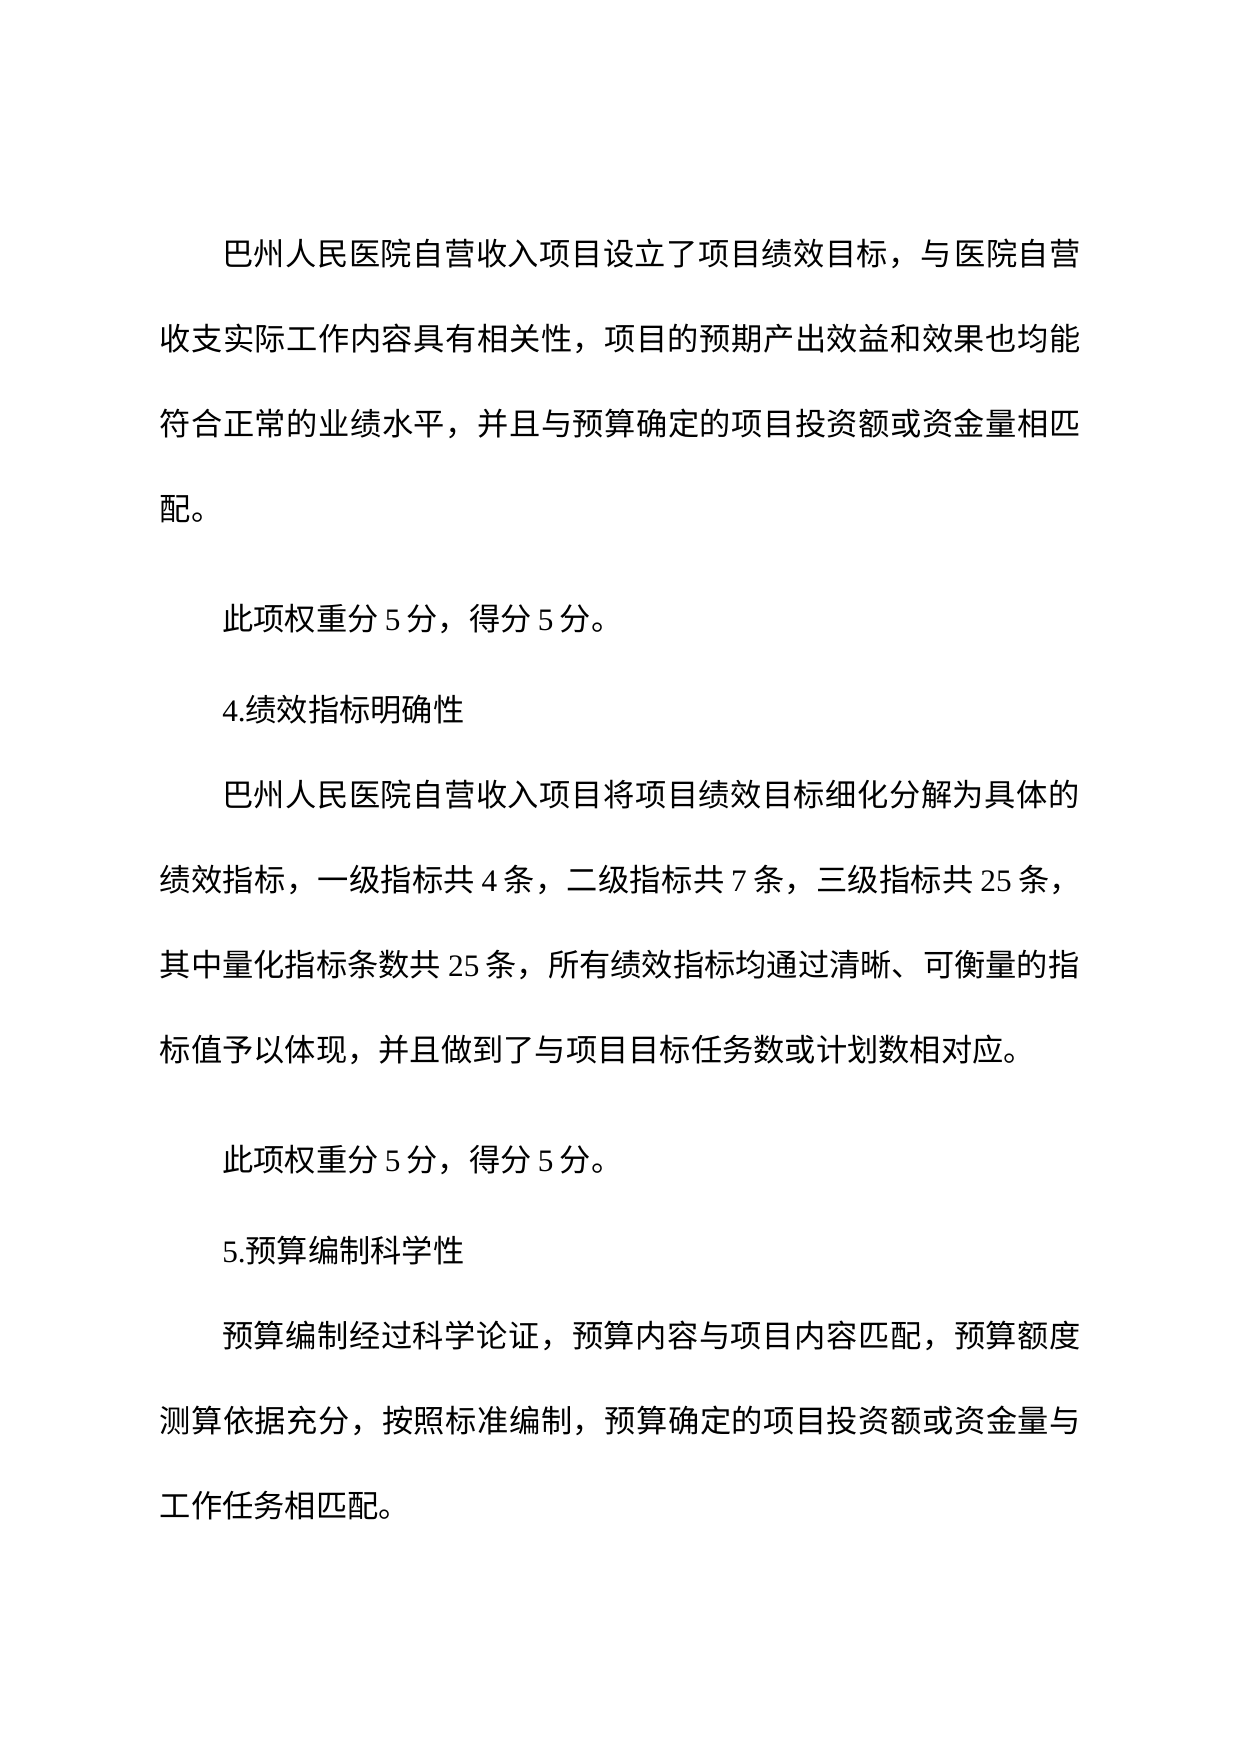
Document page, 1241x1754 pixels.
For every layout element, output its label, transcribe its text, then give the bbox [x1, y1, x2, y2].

title 此项权重分5分，得分5分。 [159, 574, 1081, 659]
text 预算编制经过科学论证，预算内容与项目内容匹配，预算额度测算依据充分，按照标准编制，预算确定的项目投资额或资金量与工作任务相匹配。 [159, 1291, 1081, 1546]
text 4.绩效指标明确性 [159, 665, 1081, 750]
text 巴州人民医院自营收入项目将项目绩效目标细化分解为具体的绩效指标，一级指标共4条，二级指标共7条，三级指标共25条，其中量化指标条数共25条，所有绩效指标均通过清晰、可衡量的指标值予以体现，并且做到了与项目目标任务数或计划数相对应。 [159, 750, 1081, 1090]
title 此项权重分5分，得分5分。 [159, 1115, 1081, 1200]
text 5.预算编制科学性 [159, 1206, 1081, 1291]
text 巴州人民医院自营收入项目设立了项目绩效目标，与医院自营收支实际工作内容具有相关性，项目的预期产出效益和效果也均能符合正常的业绩水平，并且与预算确定的项目投资额或资金量相匹配。 [159, 209, 1081, 549]
